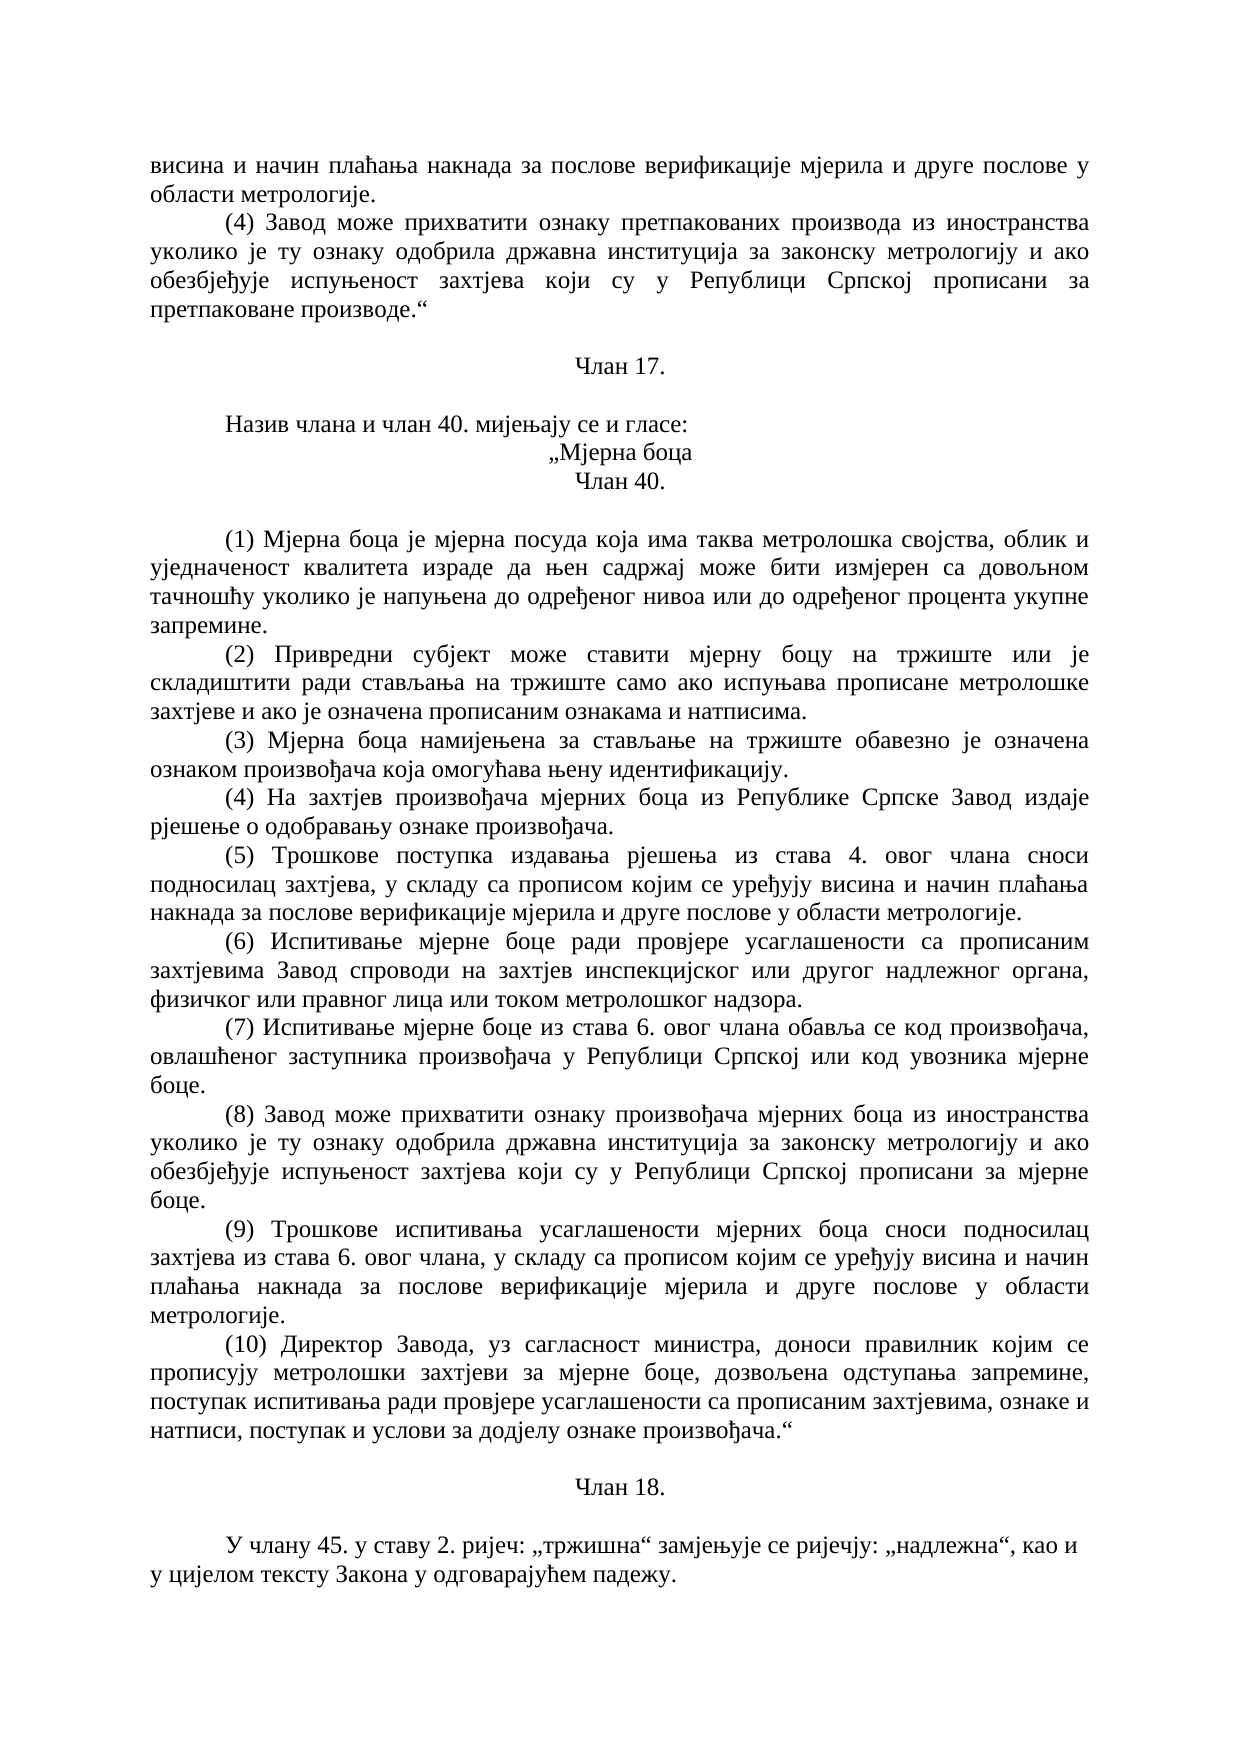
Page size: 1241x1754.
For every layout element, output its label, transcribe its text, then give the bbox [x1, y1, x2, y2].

text (8) Завод може прихватити ознаку произвођача мјерних боца из иностранства уколико је ту ознаку одобрила државна институција за законску метрологију и ако обезбјеђује испуњеност захтјева који су у Републици Српској прописани за мјерне боце. [150, 1099, 1090, 1214]
text (4) На захтјев произвођача мјерних боца из Републике Српске Завод издаје рјешење о одобравању ознаке произвођача. [150, 782, 1090, 840]
text (2) Привредни субјект може ставити мјерну боцу на тржиште или је складиштити ради стављања на тржиште само ако испуњава прописане метролошке захтјеве и ако је означена прописаним ознакама и натписима. [150, 639, 1090, 725]
text Члан 40. [150, 466, 1090, 495]
text Члан 17. [150, 351, 1090, 380]
text (1) Мјерна боца је мјерна посуда која има таква метролошка својства, облик и уједначеност квалитета израде да њен садржај може бити измјерен са довољном тачношћу уколико је напуњена до одређеног нивоа или до одређеног процента укупне запремине. [150, 524, 1090, 639]
text „Мјерна боца [150, 437, 1090, 466]
text У члану 45. у ставу 2. ријеч: „тржишна“ замјењује се ријечју: „надлежна“, као и у цијелом тексту Закона у одговарајућем падежу. [150, 1530, 1090, 1587]
text Назив члана и члан 40. мијењају се и гласе: [150, 409, 1090, 437]
text Члан 18. [150, 1472, 1090, 1501]
text (5) Трошкове поступка издавања рјешења из става 4. овог члана сноси подносилац захтјева, у складу са прописом којим се уређују висина и начин плаћања накнада за послове верификације мјерила и друге послове у области метрологије. [150, 840, 1090, 926]
text (7) Испитивање мјерне боце из става 6. овог члана обавља се код произвођача, овлашћеног заступника произвођача у Републици Српској или код увозника мјерне боце. [150, 1012, 1090, 1099]
text (6) Испитивање мјерне боце ради провјере усаглашености са прописаним захтјевима Завод спроводи на захтјев инспекцијског или другог надлежног органа, физичког или правног лица или током метролошког надзора. [150, 926, 1090, 1012]
text (9) Трошкове испитивања усаглашености мјерних боца сноси подносилац захтјева из става 6. овог члана, у складу са прописом којим се уређују висина и начин плаћања накнада за послове верификације мјерила и друге послове у области метрологије. [150, 1214, 1090, 1329]
text (3) Мјерна боца намијењена за стављање на тржиште обавезно је означена ознаком произвођача која омогућава њену идентификацију. [150, 725, 1090, 782]
text (4) Завод може прихватити ознаку претпакованих производа из иностранства уколико је ту ознаку одобрила државна институција за законску метрологију и ако обезбјеђује испуњеност захтјева који су у Републици Српској прописани за претпаковане производе.“ [150, 207, 1090, 322]
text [150, 150, 1090, 207]
text (10) Директор Завода, уз сагласност министра, доноси правилник којим се прописују метролошки захтјеви за мјерне боце, дозвољена одступања запремине, поступак испитивања ради провјере усаглашености са прописаним захтјевима, ознаке и натписи, поступак и услови за додјелу ознаке произвођача.“ [150, 1329, 1090, 1444]
